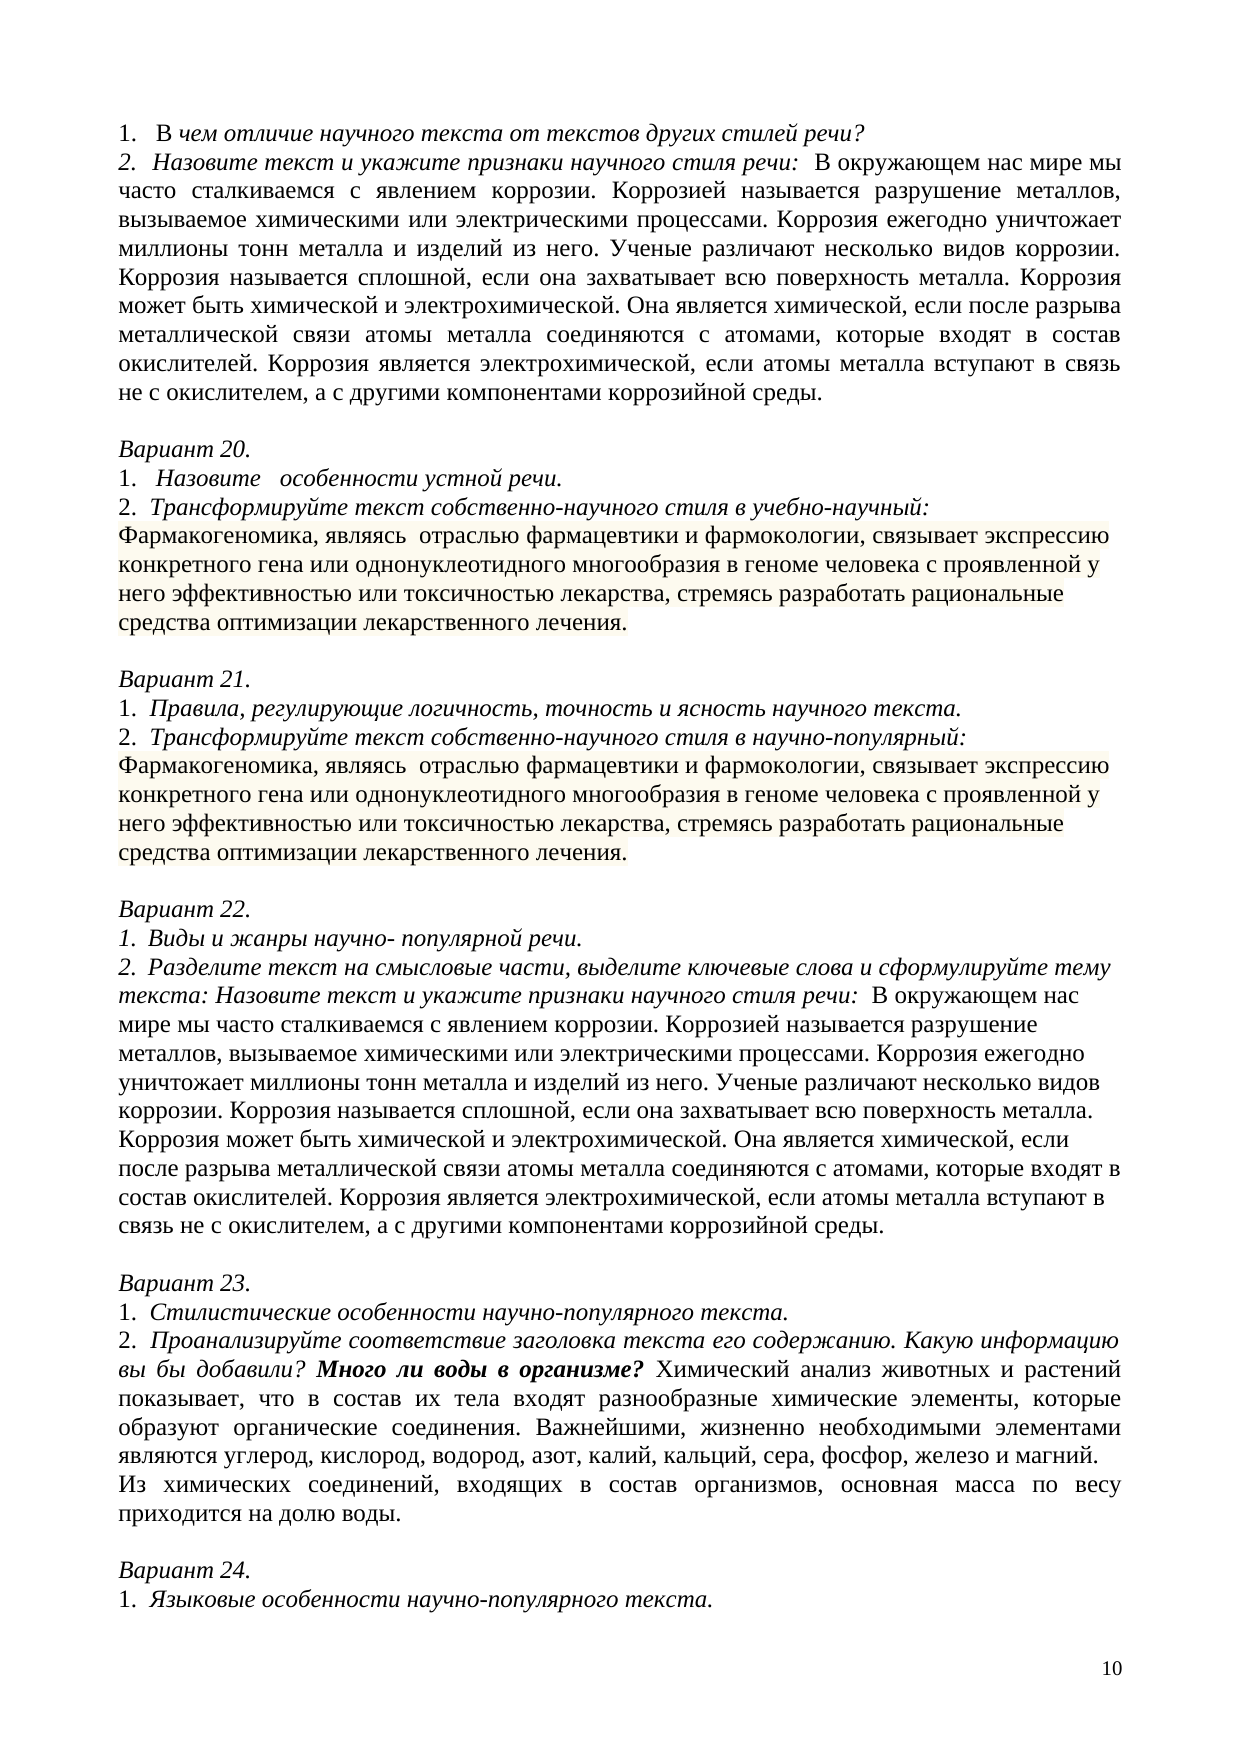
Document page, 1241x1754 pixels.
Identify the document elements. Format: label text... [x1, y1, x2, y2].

text 1. В чем отличие научного текста от текстов других стилей речи? [118, 118, 1122, 147]
text 1. Стилистические особенности научно-популярного текста. [118, 1297, 1122, 1326]
text 1. Языковые особенности научно-популярного текста. [118, 1584, 1122, 1613]
list 2. Трансформируйте текст собственно-научного стиля в учебно-научный: Фармакогеномика, являясь отраслью фармацевтики и фармокологии, связывает экспрессию конкретного гена или однонуклеотидного многообразия в геноме человека с проявленной у него эффективностью или токсичностью лекарства, стремясь разработать рациональные средства оптимизации лекарственного лечения. [118, 492, 1122, 636]
text Вариант 24. [118, 1556, 1122, 1584]
text Вариант 23. [118, 1268, 1122, 1297]
list Виды и жанры научно- популярной речи. [118, 923, 1122, 952]
text 1. Правила, регулирующие логичность, точность и ясность научного текста. [118, 693, 1122, 722]
text 1. Назовите особенности устной речи. [118, 463, 1122, 492]
text Вариант 21. [118, 664, 1122, 693]
text Вариант 20. [118, 434, 1122, 463]
list Разделите текст на смысловые части, выделите ключевые слова и сформулируйте тему текста: Назовите текст и укажите признаки научного стиля речи: В окружающем нас мире мы часто сталкиваемся с явлением коррозии. Коррозией называется разрушение металлов, вызываемое химическими или электрическими процессами. Коррозия ежегодно уничтожает миллионы тонн металла и изделий из него. Ученые различают несколько видов коррозии. Коррозия называется сплошной, если она захватывает всю поверхность металла. Коррозия может быть химической и электрохимической. Она является химической, если после разрыва металлической связи атомы металла соединяются с атомами, которые входят в состав окислителей. Коррозия является электрохимической, если атомы металла вступают в связь не с окислителем, а с другими компонентами коррозийной среды. [118, 952, 1122, 1239]
list 2. Назовите текст и укажите признаки научного стиля речи: В окружающем нас мире мы часто сталкиваемся с явлением коррозии. Коррозией называется разрушение металлов, вызываемое химическими или электрическими процессами. Коррозия ежегодно уничтожает миллионы тонн металла и изделий из него. Ученые различают несколько видов коррозии. Коррозия называется сплошной, если она захватывает всю поверхность металла. Коррозия может быть химической и электрохимической. Она является химической, если после разрыва металлической связи атомы металла соединяются с атомами, которые входят в состав окислителей. Коррозия является электрохимической, если атомы металла вступают в связь не с окислителем, а с другими компонентами коррозийной среды. [118, 147, 1122, 406]
list 2. Трансформируйте текст собственно-научного стиля в научно-популярный: Фармакогеномика, являясь отраслью фармацевтики и фармокологии, связывает экспрессию конкретного гена или однонуклеотидного многообразия в геноме человека с проявленной у него эффективностью или токсичностью лекарства, стремясь разработать рациональные средства оптимизации лекарственного лечения. [118, 722, 1122, 866]
text Из химических соединений, входящих в состав организмов, основная масса по весу приходится на долю воды. [118, 1469, 1122, 1527]
list 2. Проанализируйте соответствие заголовка текста его содержанию. Какую информацию вы бы добавили? Много ли воды в организме? Химический анализ животных и растений показывает, что в состав их тела входят разнообразные химические элементы, которые образуют органические соединения. Важнейшими, жизненно необходимыми элементами являются углерод, кислород, водород, азот, калий, кальций, сера, фосфор, железо и магний. [118, 1326, 1122, 1469]
text Вариант 22. [118, 894, 1122, 923]
